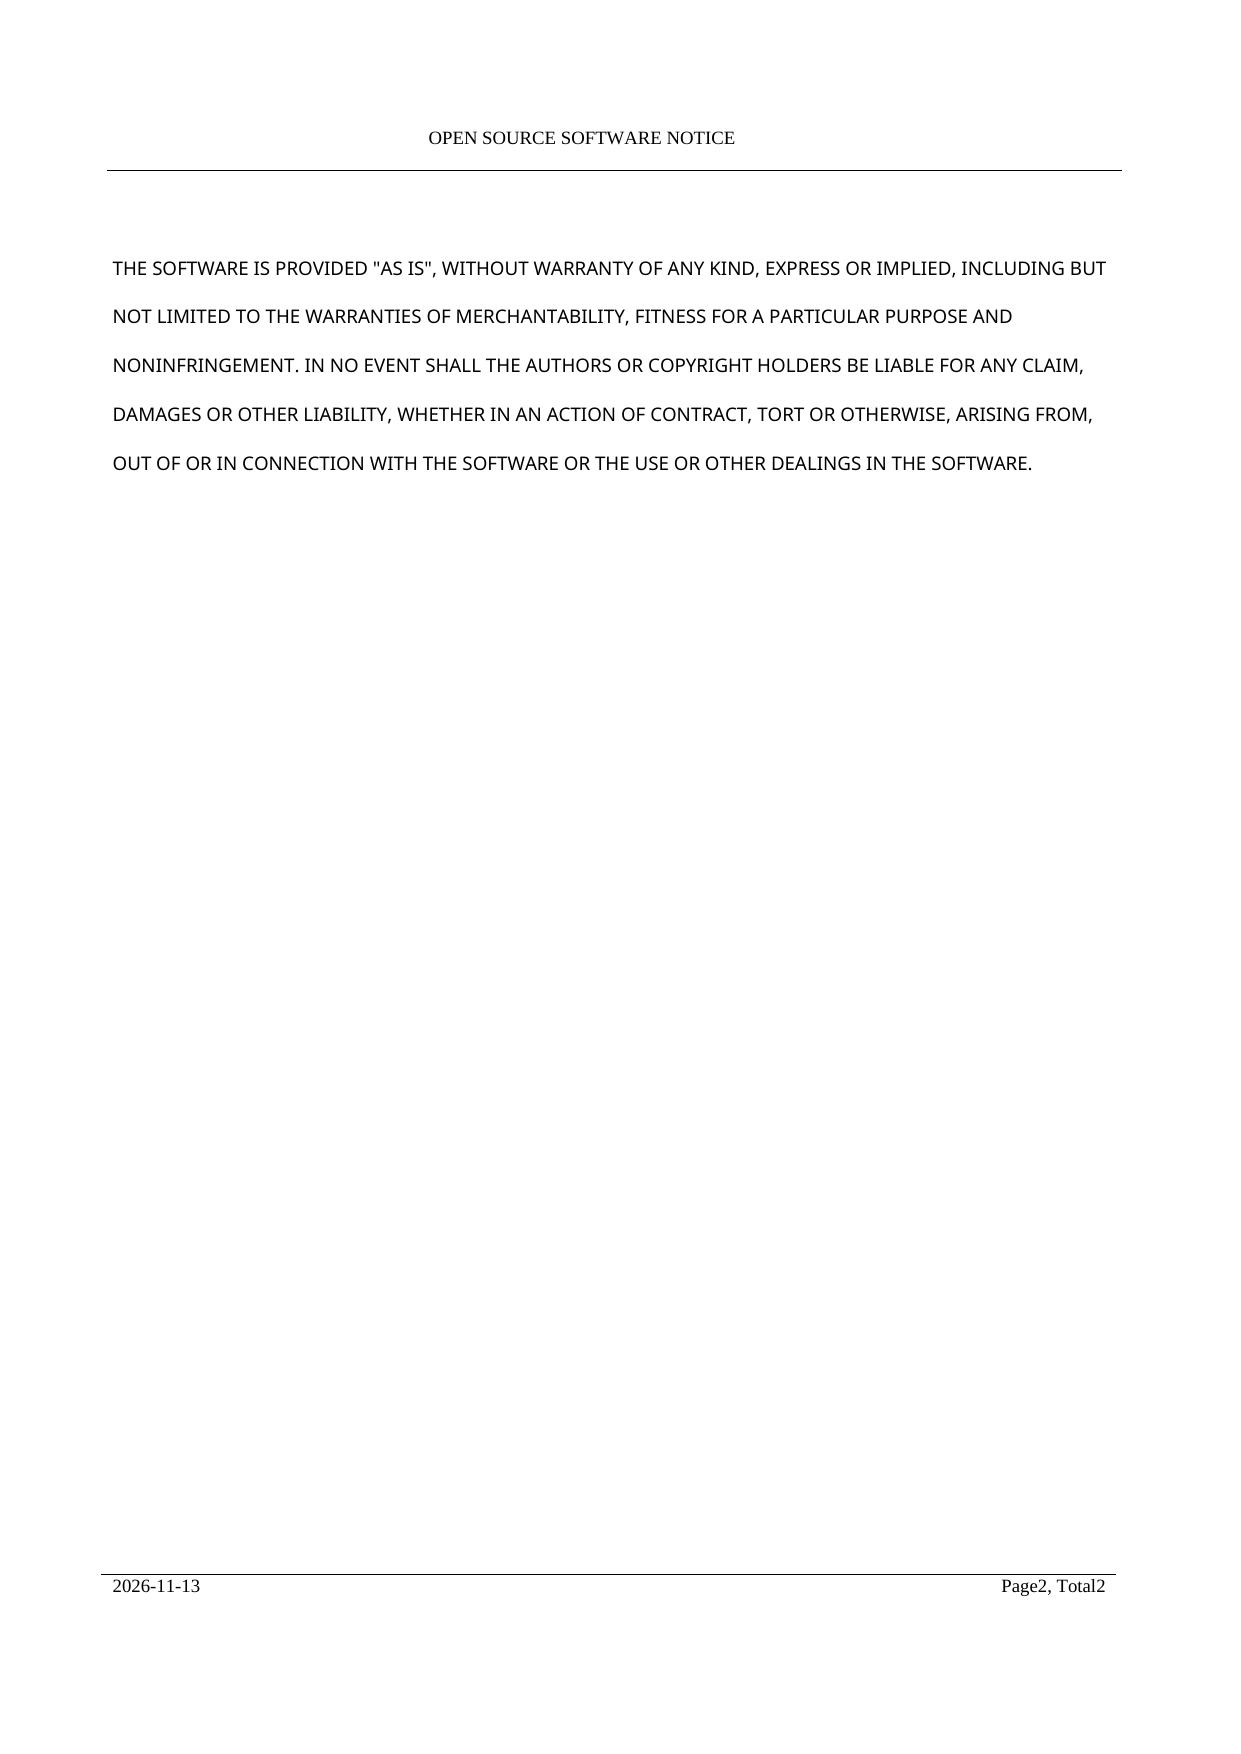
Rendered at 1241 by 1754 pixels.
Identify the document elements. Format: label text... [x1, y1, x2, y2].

text THE SOFTWARE IS PROVIDED "AS IS", WITHOUT WARRANTY OF ANY KIND, EXPRESS OR IMPLIED, INCLUDING BUT NOT LIMITED TO THE WARRANTIES OF MERCHANTABILITY, FITNESS FOR A PARTICULAR PURPOSE AND NONINFRINGEMENT. IN NO EVENT SHALL THE AUTHORS OR COPYRIGHT HOLDERS BE LIABLE FOR ANY CLAIM, DAMAGES OR OTHER LIABILITY, WHETHER IN AN ACTION OF CONTRACT, TORT OR OTHERWISE, ARISING FROM, OUT OF OR IN CONNECTION WITH THE SOFTWARE OR THE USE OR OTHER DEALINGS IN THE SOFTWARE. [112, 251, 1128, 479]
